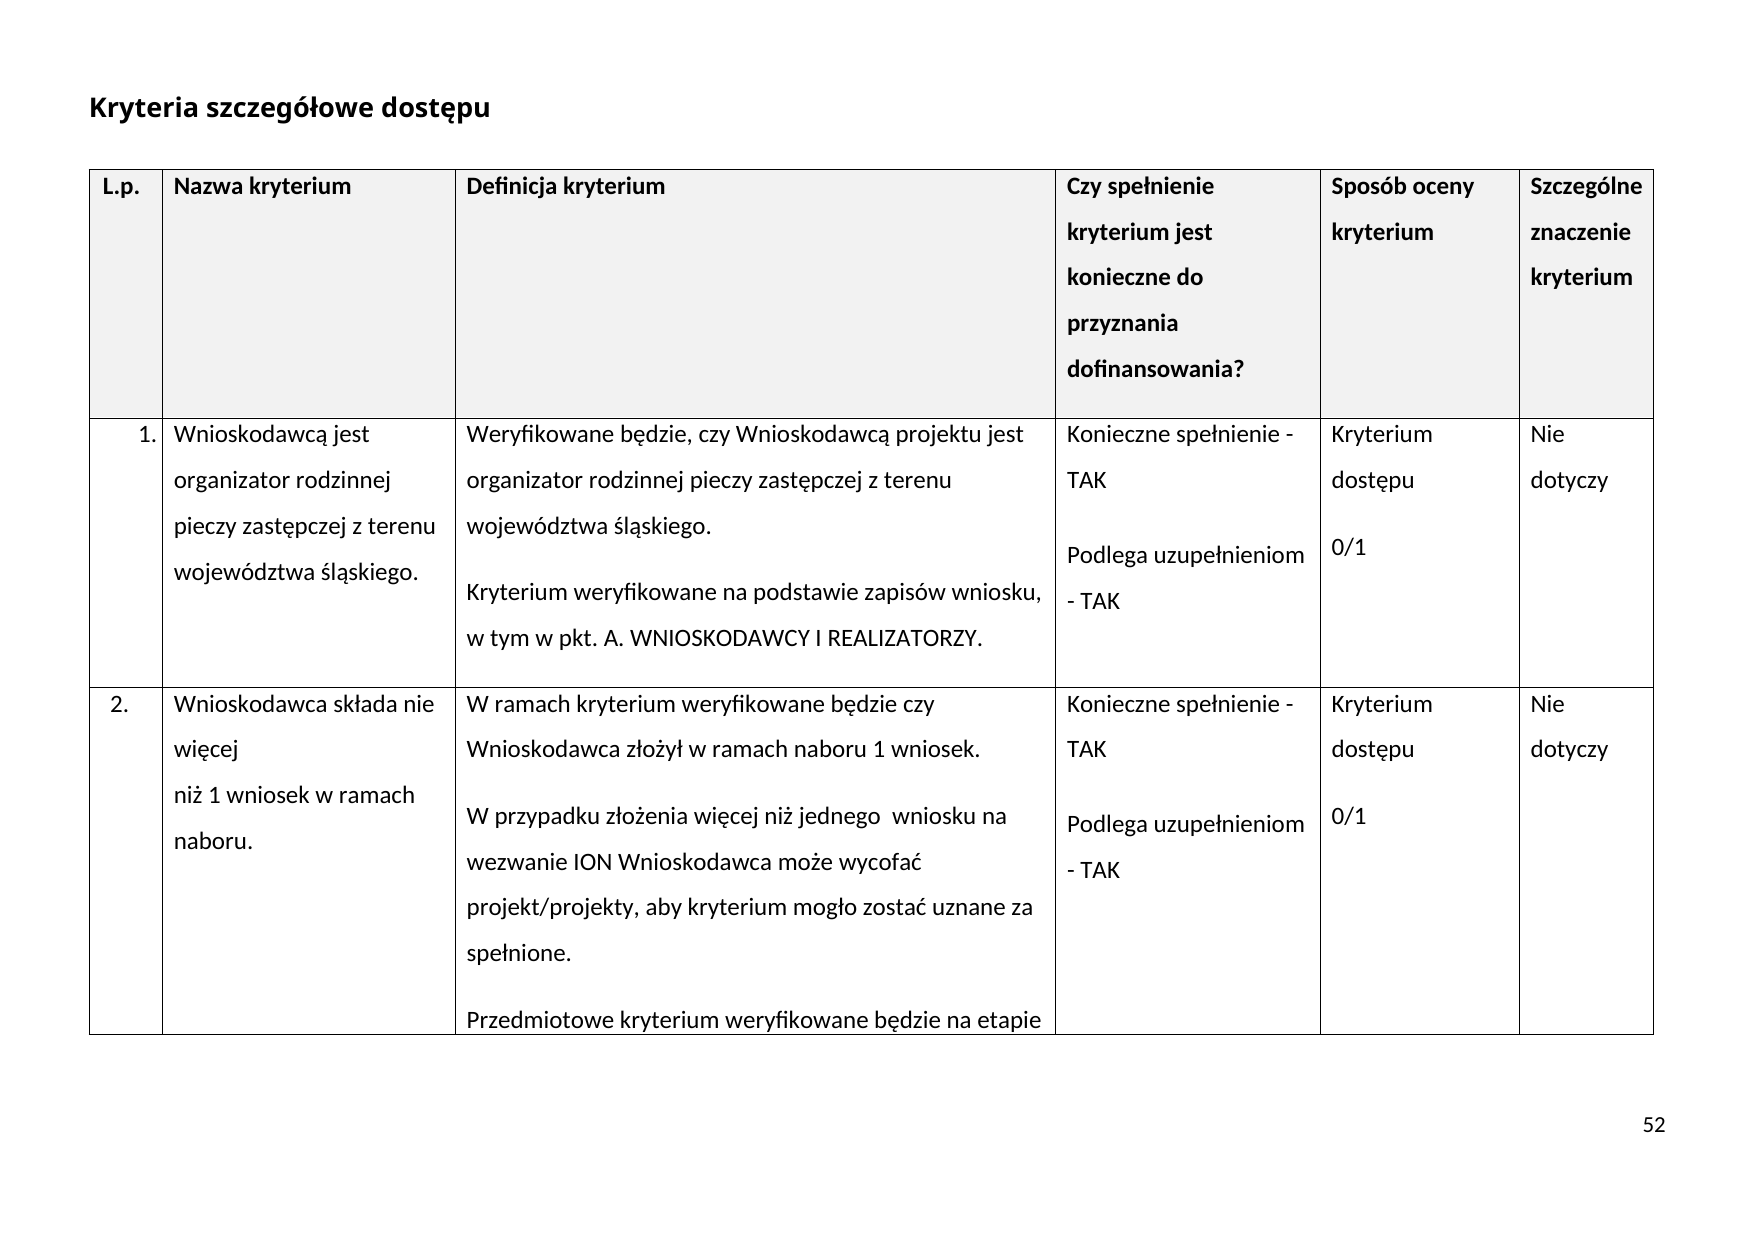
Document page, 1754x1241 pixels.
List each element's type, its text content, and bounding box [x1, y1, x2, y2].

table_cell Weryfikowane będzie, czy Wnioskodawcą projektu jest organizator rodzinnej pieczy zastępczej z terenu województwa śląskiego. Kryterium weryfikowane na podstawie zapisów wniosku, w tym w pkt. A. WNIOSKODAWCY I REALIZATORZY. [456, 419, 1055, 687]
table_cell Konieczne spełnienie - TAK Podlega uzupełnieniom - TAK [1056, 688, 1320, 1034]
table_cell Wnioskodawcą jest organizator rodzinnej pieczy zastępczej z terenu województwa śląskiego. [163, 419, 455, 687]
table_header Sposób oceny kryterium [1321, 170, 1519, 417]
table_cell Wnioskodawca składa nie więcej niż 1 wniosek w ramach naboru. [163, 688, 455, 1034]
table_cell Kryterium dostępu 0/1 [1321, 688, 1519, 1034]
table_cell Nie dotyczy [1520, 688, 1653, 1034]
table_header Szczególne znaczenie kryterium [1520, 170, 1653, 417]
table_cell Kryterium dostępu 0/1 [1321, 419, 1519, 687]
table_header L.p. [90, 170, 162, 417]
table_cell [90, 419, 162, 687]
table_cell Konieczne spełnienie - TAK Podlega uzupełnieniom - TAK [1056, 419, 1320, 687]
table_header Nazwa kryterium [163, 170, 455, 417]
table_cell [90, 688, 162, 1034]
table_cell Nie dotyczy [1520, 419, 1653, 687]
table_header Definicja kryterium [456, 170, 1055, 417]
subtitle Kryteria szczegółowe dostępu [89, 89, 1665, 126]
table_header Czy spełnienie kryterium jest konieczne do przyznania dofinansowania? [1056, 170, 1320, 417]
